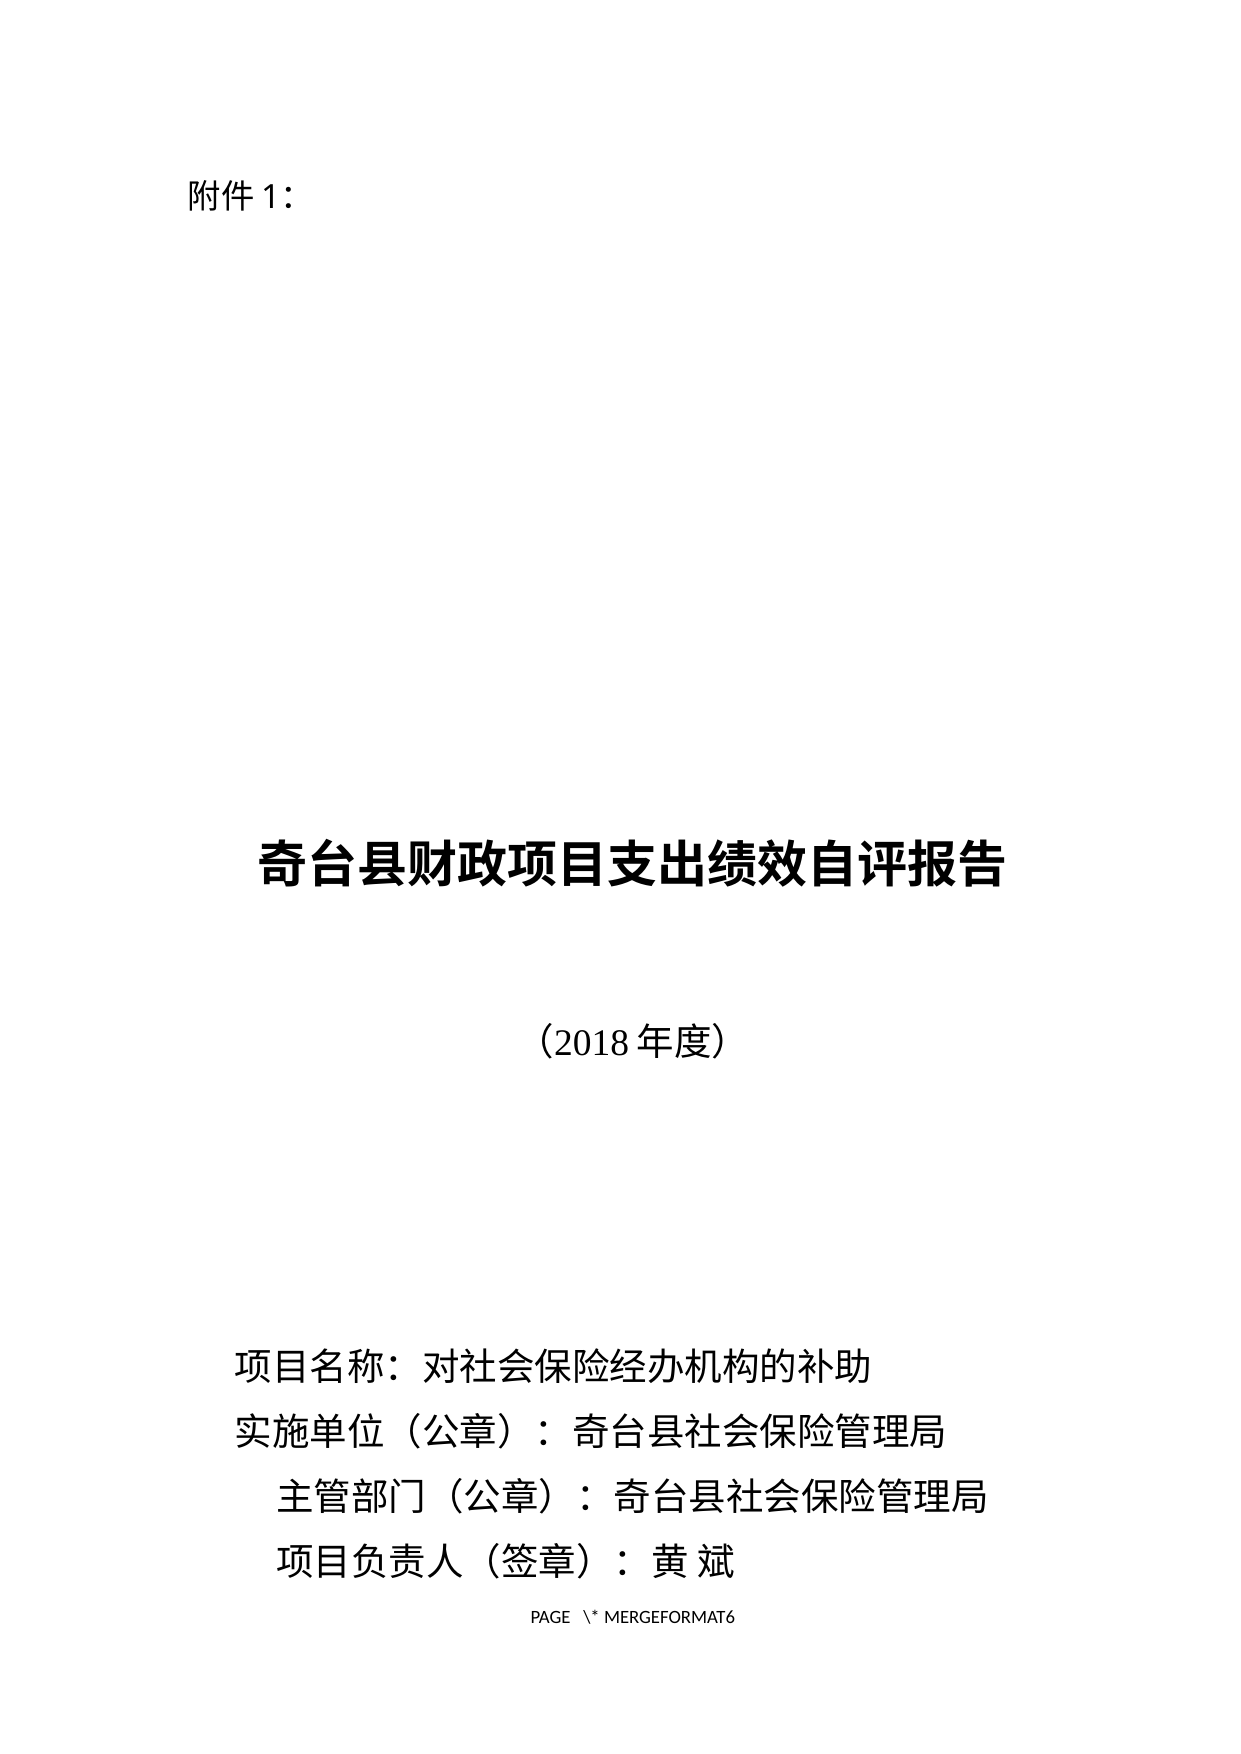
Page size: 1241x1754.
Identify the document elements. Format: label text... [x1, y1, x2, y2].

text 附件1： [187, 162, 1078, 227]
text 主管部门（公章）：奇台县社会保险管理局 [187, 1462, 1078, 1527]
text 实施单位（公章）：奇台县社会保险管理局 [187, 1397, 1078, 1462]
text 项目名称：对社会保险经办机构的补助 [187, 1332, 1078, 1397]
text （2018年度） [187, 1007, 1078, 1072]
text 项目负责人（签章）：黄 斌 [187, 1527, 1078, 1592]
text 奇台县财政项目支出绩效自评报告 [187, 812, 1078, 909]
